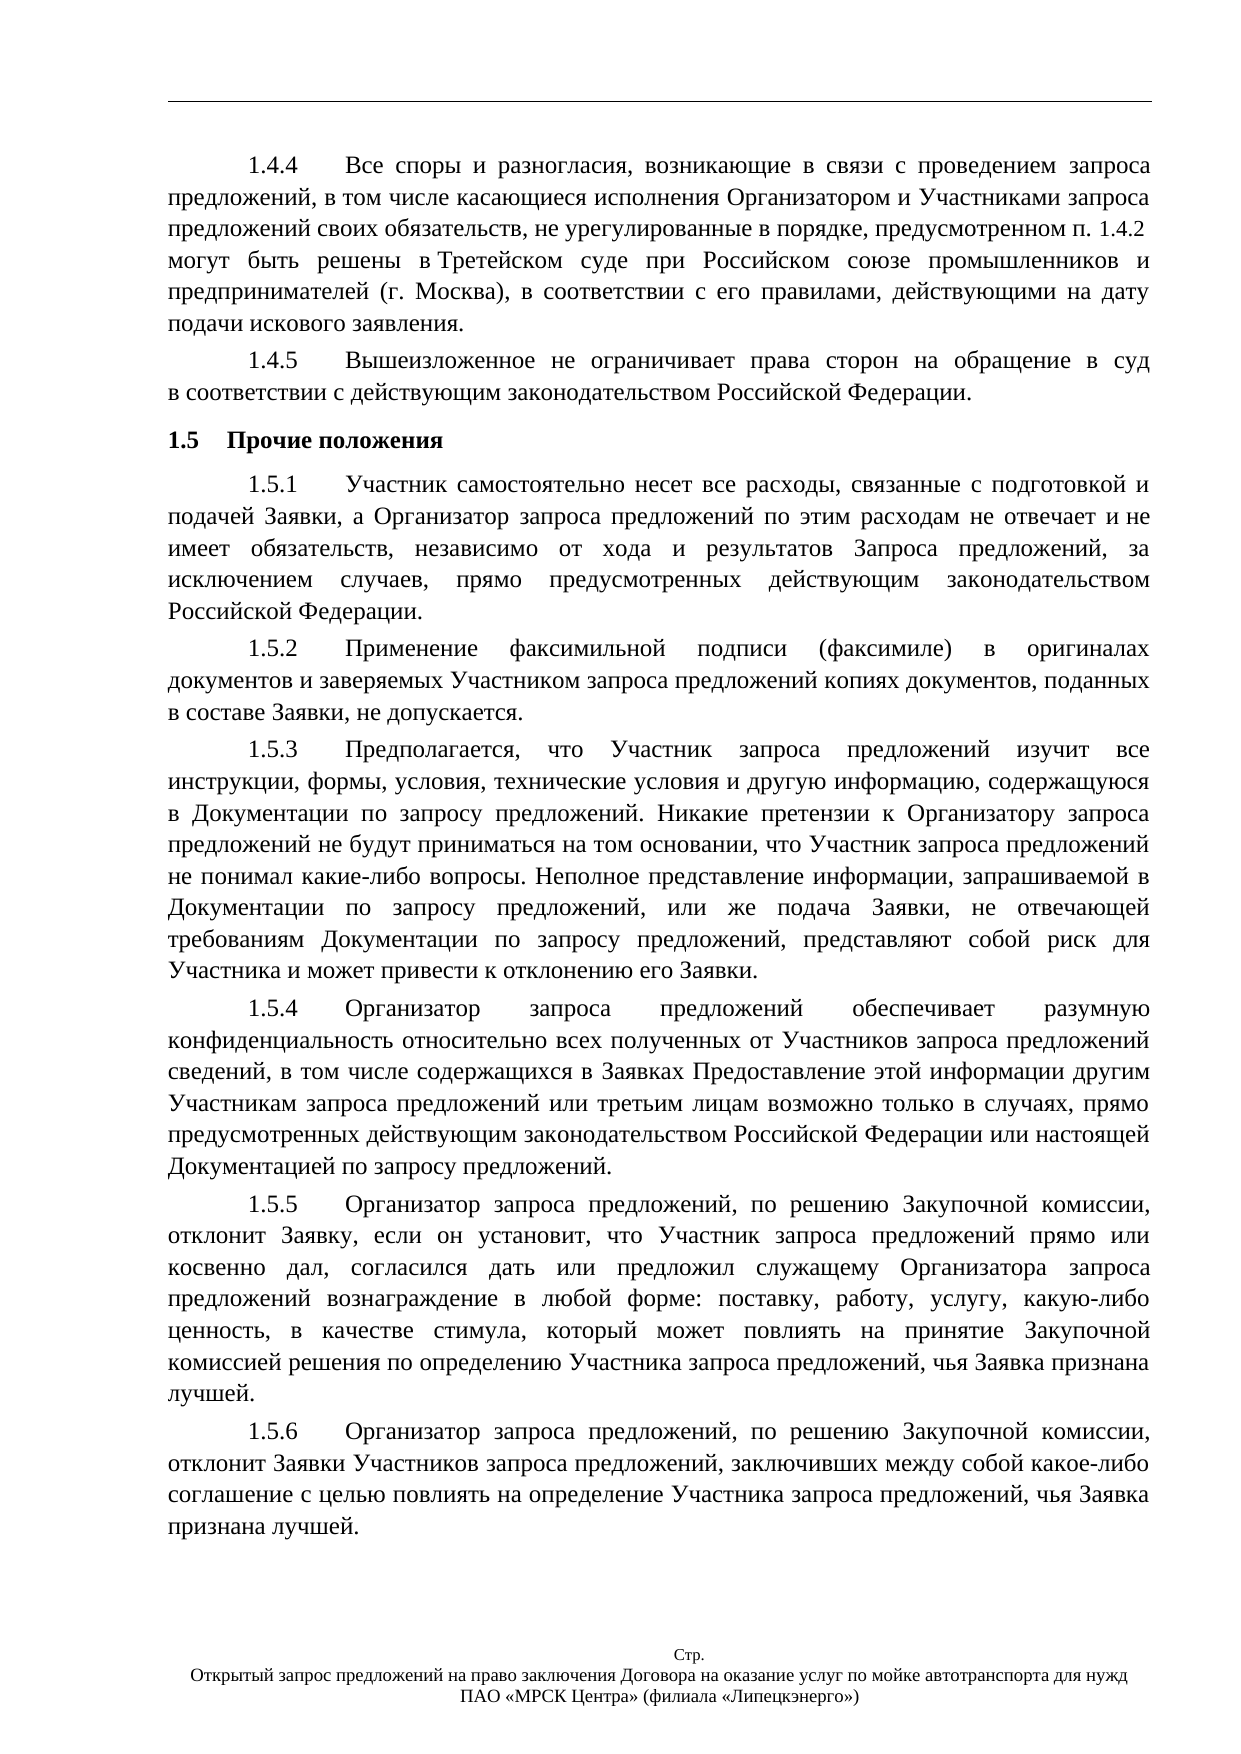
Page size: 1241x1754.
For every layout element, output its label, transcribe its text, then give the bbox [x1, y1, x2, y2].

list Все споры и разногласия, возникающие в связи с проведением запроса предложений, в том числе касающиеся исполнения Организатором и Участниками запроса предложений своих обязательств, не урегулированные в порядке, предусмотренном п. 1.4.2 могут быть решены в Третейском суде при Российском союзе промышленников и предпринимателей (г. Москва), в соответствии с его правилами, действующими на дату подачи искового заявления. [168, 150, 1150, 337]
subtitle Прочие положения [168, 425, 1152, 454]
list Вышеизложенное не ограничивает права сторон на обращение в суд в соответствии с действующим законодательством Российской Федерации. [168, 346, 1150, 406]
list Предполагается, что Участник запроса предложений изучит все инструкции, формы, условия, технические условия и другую информацию, содержащуюся в Документации по запросу предложений. Никакие претензии к Организатору запроса предложений не будут приниматься на том основании, что Участник запроса предложений не понимал какие-либо вопросы. Неполное представление информации, запрашиваемой в Документации по запросу предложений, или же подача Заявки, не отвечающей требованиям Документации по запросу предложений, представляют собой риск для Участника и может привести к отклонению его Заявки. [168, 734, 1150, 984]
list Организатор запроса предложений, по решению Закупочной комиссии, отклонит Заявки Участников запроса предложений, заключивших между собой какое-либо соглашение с целью повлиять на определение Участника запроса предложений, чья Заявка признана лучшей. [168, 1416, 1150, 1539]
list Организатор запроса предложений, по решению Закупочной комиссии, отклонит Заявку, если он установит, что Участник запроса предложений прямо или косвенно дал, согласился дать или предложил служащему Организатора запроса предложений вознаграждение в любой форме: поставку, работу, услугу, какую-либо ценность, в качестве стимула, который может повлиять на принятие Закупочной комиссией решения по определению Участника запроса предложений, чья Заявка признана лучшей. [168, 1189, 1150, 1407]
list Организатор запроса предложений обеспечивает разумную конфиденциальность относительно всех полученных от Участников запроса предложений сведений, в том числе содержащихся в Заявках Предоставление этой информации другим Участникам запроса предложений или третьим лицам возможно только в случаях, прямо предусмотренных действующим законодательством Российской Федерации или настоящей Документацией по запросу предложений. [168, 993, 1150, 1180]
list Участник самостоятельно несет все расходы, связанные с подготовкой и подачей Заявки, а Организатор запроса предложений по этим расходам не отвечает и не имеет обязательств, независимо от хода и результатов Запроса предложений, за исключением случаев, прямо предусмотренных действующим законодательством Российской Федерации. [168, 469, 1150, 624]
list Применение факсимильной подписи (факсимиле) в оригиналах документов и заверяемых Участником запроса предложений копиях документов, поданных в составе Заявки, не допускается. [168, 633, 1150, 725]
